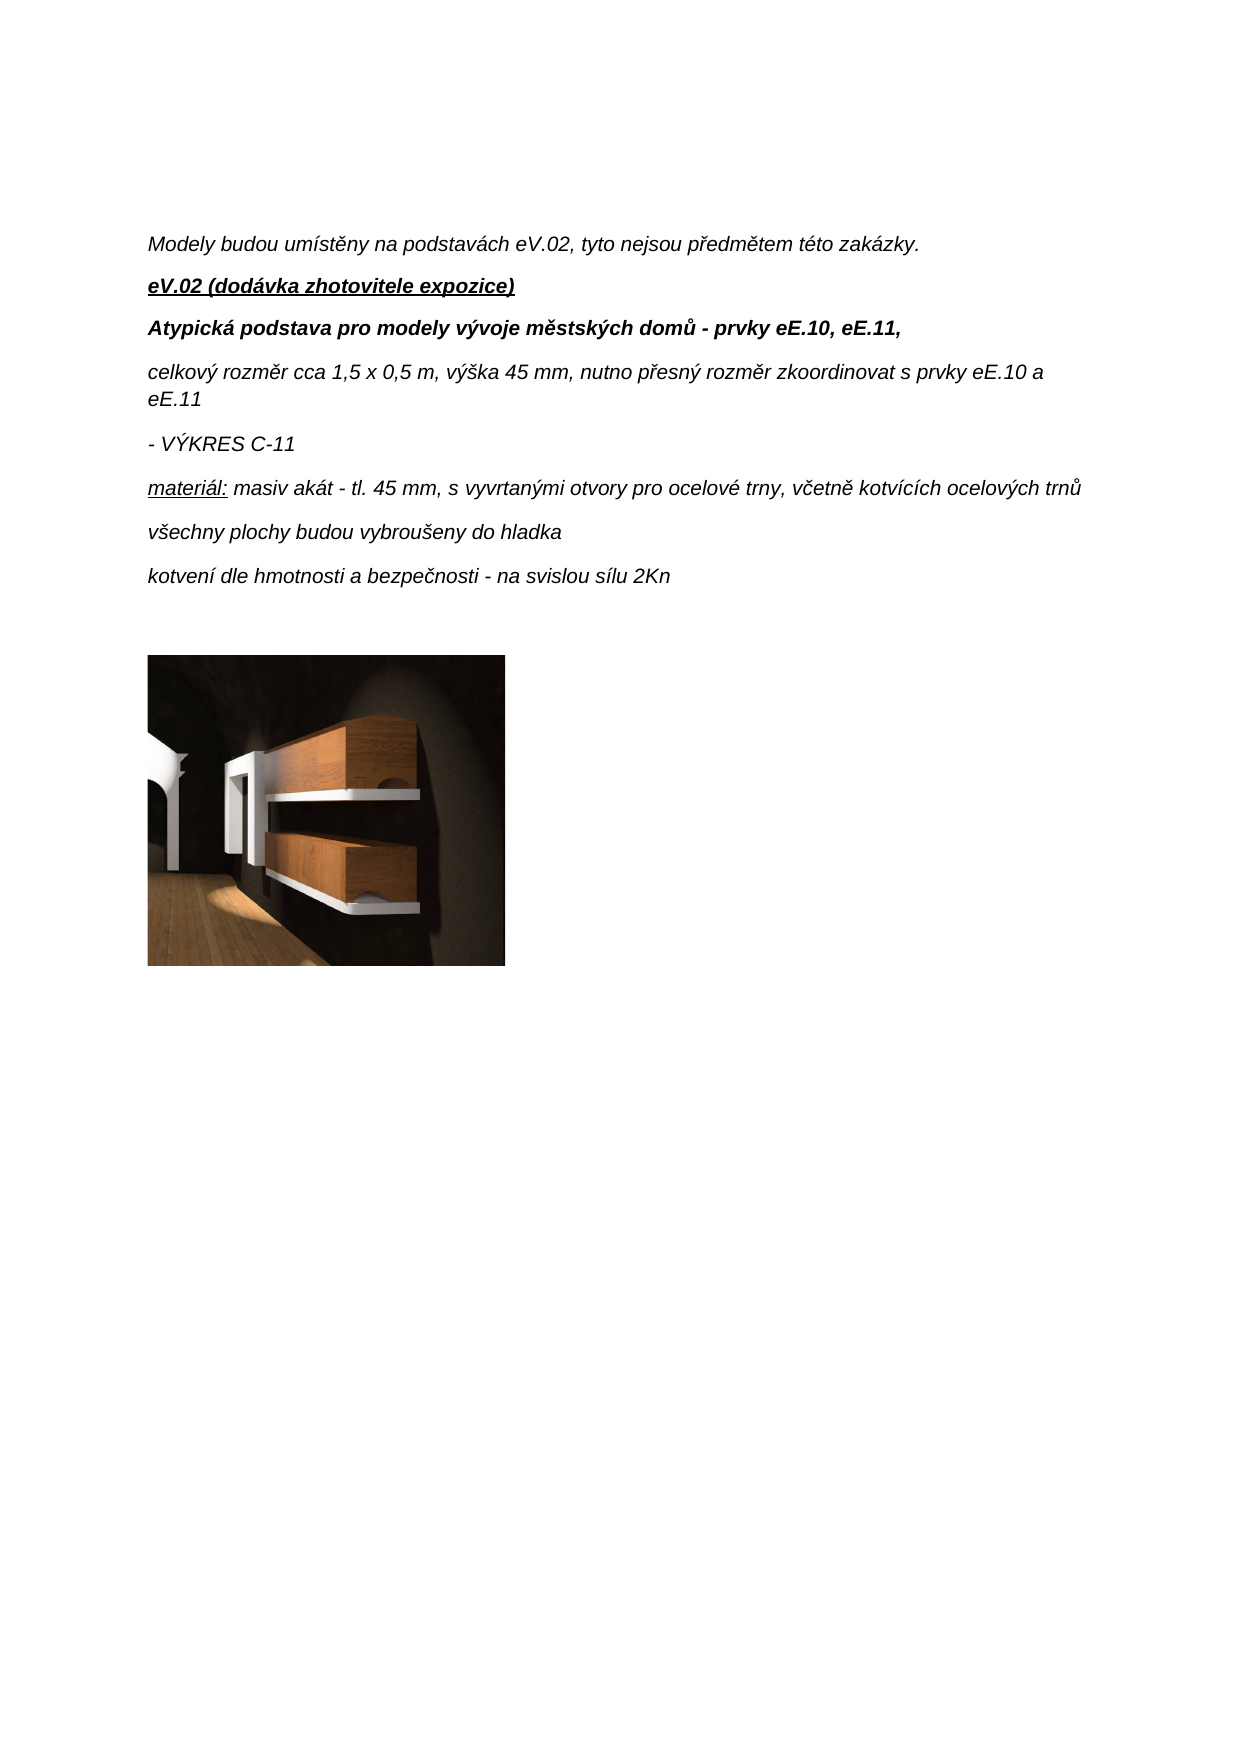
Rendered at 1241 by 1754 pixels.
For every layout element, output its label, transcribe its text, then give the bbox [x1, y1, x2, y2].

text Atypická podstava pro modely vývoje městských domů - prvky eE.10, eE.11, [148, 316, 1093, 339]
picture [147, 655, 506, 966]
text eV.02 (dodávka zhotovitele expozice) [148, 273, 1093, 297]
text Modely budou umístěny na podstavách eV.02, tyto nejsou předmětem této zakázky. [148, 232, 1093, 256]
text materiál: masiv akát - tl. 45 mm, s vyvrtanými otvory pro ocelové trny, včetně kotvících ocelových trnů [148, 476, 1093, 499]
text kotvení dle hmotnosti a bezpečnosti - na svislou sílu 2Kn [148, 564, 1093, 588]
text celkový rozměr cca 1,5 x 0,5 m, výška 45 mm, nutno přesný rozměr zkoordinovat s prvky eE.10 a eE.11 [148, 360, 1093, 411]
text všechny plochy budou vybroušeny do hladka [148, 520, 1093, 544]
text - VÝKRES C-11 [148, 431, 1093, 455]
